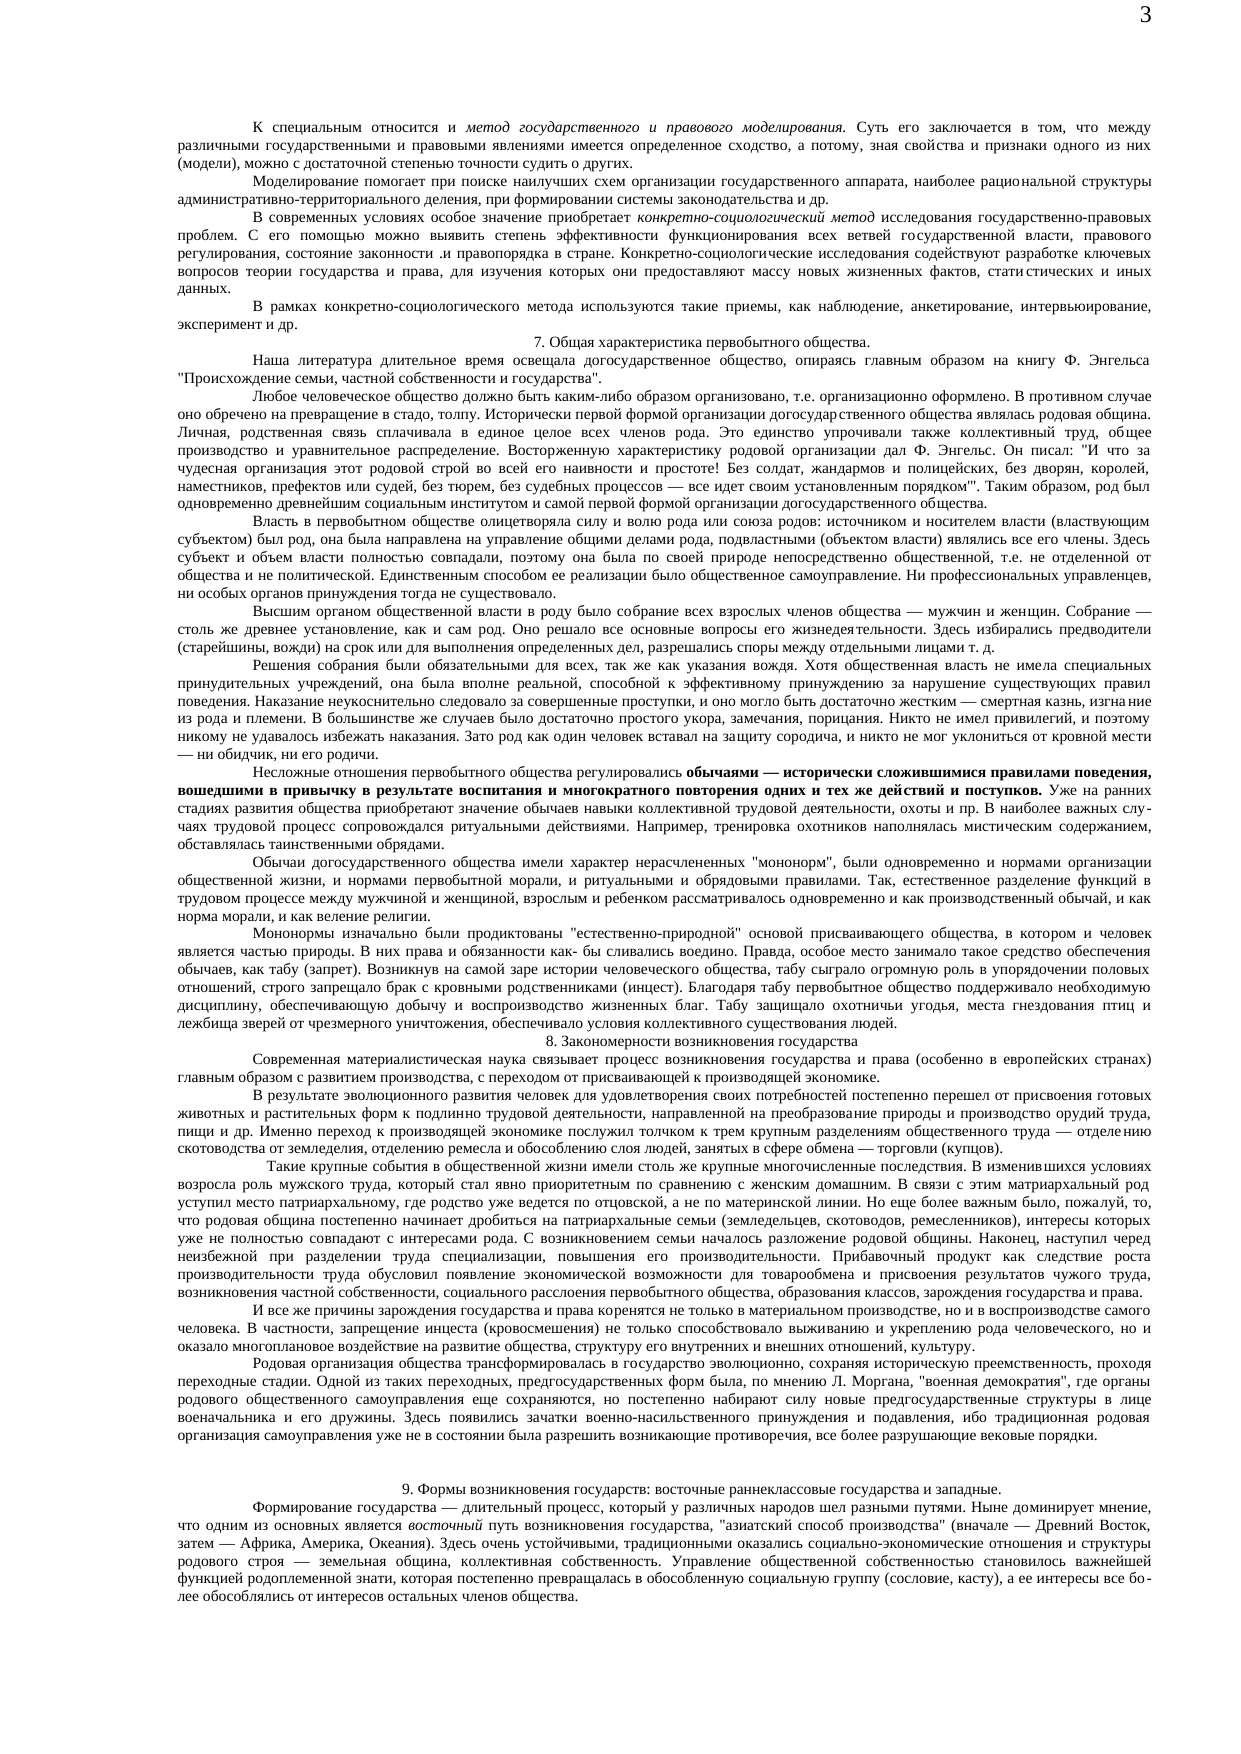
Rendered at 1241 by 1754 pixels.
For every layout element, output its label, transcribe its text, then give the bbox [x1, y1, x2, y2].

text Решения собрания были обязательными для всех, так же как указания вождя. Хотя общественная власть не имела специальных принудительных учреждений, она была вполне реальной, способной к эффективному принуждению за нарушение существующих правил поведения. Наказание неукоснительно следовало за совершенные проступки, и оно могло быть достаточно жестким — смертная казнь, изгнание из рода и племени. В большинстве же случаев было достаточно простого укора, замечания, порицания. Никто не имел привилегий, и поэтому никому не удавалось избежать наказания. Зато род как один человек вставал на защиту сородича, и никто не мог уклониться от кровной мести — ни обидчик, ни его родичи. [177, 656, 1152, 763]
text Такие крупные события в общественной жизни имели столь же крупные многочисленные последствия. В изменившихся условиях возросла роль мужского труда, который стал явно приоритетным по сравнению с женским домашним. В связи с этим матриархальный род уступил место патриархальному, где родство уже ведется по отцовской, а не по материнской линии. Но еще более важным было, пожалуй, то, что родовая община постепенно начинает дробиться на патриархальные семьи (земледельцев, скотоводов, ремесленников), интересы которых уже не полностью совпадают с интересами рода. С возникновением семьи началось разложение родовой общины. Наконец, наступил черед неизбежной при разделении труда специализации, повышения его производительности. Прибавочный продукт как следствие роста производительности труда обусловил появление экономической возможности для товарообмена и присвоения результатов чужого труда, возникновения частной собственности, социального расслоения первобытного общества, образования классов, зарождения государства и права. [177, 1157, 1152, 1301]
text Высшим органом общественной власти в роду было собрание всех взрослых членов общества — мужчин и женщин. Собрание — столь же древнее установление, как и сам род. Оно решало все основные вопросы его жизнедеятельности. Здесь избирались предводители (старейшины, вожди) на срок или для выполнения определенных дел, разрешались споры между отдельными лицами т. д. [177, 602, 1152, 656]
text 8. Закономерности возникновения государства [177, 1032, 1152, 1050]
text Власть в первобытном обществе олицетворяла силу и волю рода или союза родов: источником и носителем власти (властвующим субъектом) был род, она была направлена на управление общими делами рода, подвластными (объектом власти) являлись все его члены. Здесь субъект и объем власти полностью совпадали, поэтому она была по своей природе непосредственно общественной, т.е. не отделенной от общества и не политической. Единственным способом ее реализации было общественное самоуправление. Ни профессиональных управленцев, ни особых органов принуждения тогда не существовало. [177, 512, 1152, 602]
text В рамках конкретно-социологического метода используются такие приемы, как наблюдение, анкетирование, интервьюирование, эксперимент и др. [177, 297, 1152, 333]
text Любое человеческое общество должно быть каким-либо образом организовано, т.е. организационно оформлено. В противном случае оно обречено на превращение в стадо, толпу. Исторически первой формой организации догосударственного общества являлась родовая община. Личная, родственная связь сплачивала в единое целое всех членов рода. Это единство упрочивали также коллективный труд, общее производство и уравнительное распределение. Восторженную характеристику родовой организации дал Ф. Энгельс. Он писал: "И что за чудесная организация этот родовой строй во всей его наивности и простоте! Без солдат, жандармов и полицейских, без дворян, королей, наместников, префектов или судей, без тюрем, без судебных процессов — все идет своим установленным порядком'". Таким образом, род был одновременно древнейшим социальным институтом и самой первой формой организации догосударственного общества. [177, 387, 1152, 512]
text Родовая организация общества трансформировалась в государство эволюционно, сохраняя историческую преемственность, проходя переходные стадии. Одной из таких переходных, предгосударственных форм была, по мнению Л. Моргана, "военная демократия", где органы родового общественного самоуправления еще сохраняются, но постепенно набирают силу новые предгосударственные структуры в лице военачальника и его дружины. Здесь появились зачатки военно-насильственного принуждения и подавления, ибо традиционная родовая организация самоуправления уже не в состоянии была разрешить возникающие противоречия, все более разрушающие вековые порядки. [177, 1354, 1152, 1444]
text 7. Общая характеристика первобытного общества. [177, 333, 1152, 351]
text Моделирование помогает при поиске наилучших схем организации государственного аппарата, наиболее рациональной структуры административно-территориального деления, при формировании системы законодательства и др. [177, 172, 1152, 208]
text К специальным относится и метод государственного и правового моделирования. Суть его заключается в том, что между различными государственными и правовыми явлениями имеется определенное сходство, а потому, зная свойства и признаки одного из них (модели), можно с достаточной степенью точности судить о других. [177, 118, 1152, 172]
text Обычаи догосударственного общества имели характер нерасчлененных "мононорм", были одновременно и нормами организации общественной жизни, и нормами первобытной морали, и ритуальными и обрядовыми правилами. Так, естественное разделение функций в трудовом процессе между мужчиной и женщиной, взрослым и ребенком рассматривалось одновременно и как производственный обычай, и как норма морали, и как веление религии. [177, 853, 1152, 924]
text И все же причины зарождения государства и права коренятся не только в материальном производстве, но и в воспроизводстве самого человека. В частности, запрещение инцеста (кровосмешения) не только способствовало выживанию и укреплению рода человеческого, но и оказало многоплановое воздействие на развитие общества, структуру его внутренних и внешних отношений, культуру. [177, 1301, 1152, 1354]
text Современная материалистическая наука связывает процесс возникновения государства и права (особенно в европейских странах) главным образом с развитием производства, с переходом от присваивающей к производящей экономике. [177, 1050, 1152, 1086]
text В современных условиях особое значение приобретает конкретно-социологический метод исследования государственно-правовых проблем. С его помощью можно выявить степень эффективности функционирования всех ветвей государственной власти, правового регулирования, состояние законности .и правопорядка в стране. Конкретно-социологические исследования содействуют разработке ключевых вопросов теории государства и права, для изучения которых они предоставляют массу новых жизненных фактов, статистических и иных данных. [177, 208, 1152, 297]
text Формирование государства — длительный процесс, который у различных народов шел разными путями. Ныне доминирует мнение, что одним из основных является восточный путь возникновения государства, "азиатский способ производства" (вначале — Древний Восток, затем — Африка, Америка, Океания). Здесь очень устойчивыми, традиционными оказались социально-экономические отношения и структуры родового строя — земельная община, коллективная собственность. Управление общественной собственностью становилось важнейшей функцией родоплеменной знати, которая постепенно превращалась в обособленную социальную группу (сословие, касту), а ее интересы все более обособлялись от интересов остальных членов общества. [177, 1498, 1152, 1605]
text В результате эволюционного развития человек для удовлетворения своих потребностей постепенно перешел от присвоения готовых животных и растительных форм к подлинно трудовой деятельности, направленной на преобразование природы и производство орудий труда, пищи и др. Именно переход к производящей экономике послужил толчком к трем крупным разделениям общественного труда — отделению скотоводства от земледелия, отделению ремесла и обособлению слоя людей, занятых в сфере обмена — торговли (купцов). [177, 1086, 1152, 1157]
text Мононормы изначально были продиктованы "естественно-природной" основой присваивающего общества, в котором и человек является частью природы. В них права и обязанности как- бы сливались воедино. Правда, особое место занимало такое средство обеспечения обычаев, как табу (запрет). Возникнув на самой заре истории человеческого общества, табу сыграло огромную роль в упорядочении половых отношений, строго запрещало брак с кровными родственниками (инцест). Благодаря табу первобытное общество поддерживало необходимую дисциплину, обеспечивающую добычу и воспроизводство жизненных благ. Табу защищало охотничьи угодья, места гнездования птиц и лежбища зверей от чрезмерного уничтожения, обеспечивало условия коллективного существования людей. [177, 924, 1152, 1032]
text Несложные отношения первобытного общества регулировались обычаями — исторически сложившимися правилами поведения, вошедшими в привычку в результате воспитания и многократного повторения одних и тех же действий и поступков. Уже на ранних стадиях развития общества приобретают значение обычаев навыки коллективной трудовой деятельности, охоты и пр. В наиболее важных случаях трудовой процесс сопровождался ритуальными действиями. Например, тренировка охотников наполнялась мистическим содержанием, обставлялась таинственными обрядами. [177, 763, 1152, 853]
text Наша литература длительное время освещала догосударственное общество, опираясь главным образом на книгу Ф. Энгельса "Происхождение семьи, частной собственности и государства". [177, 351, 1152, 387]
text 9. Формы возникновения государств: восточные раннеклассовые государства и западные. [177, 1480, 1152, 1498]
